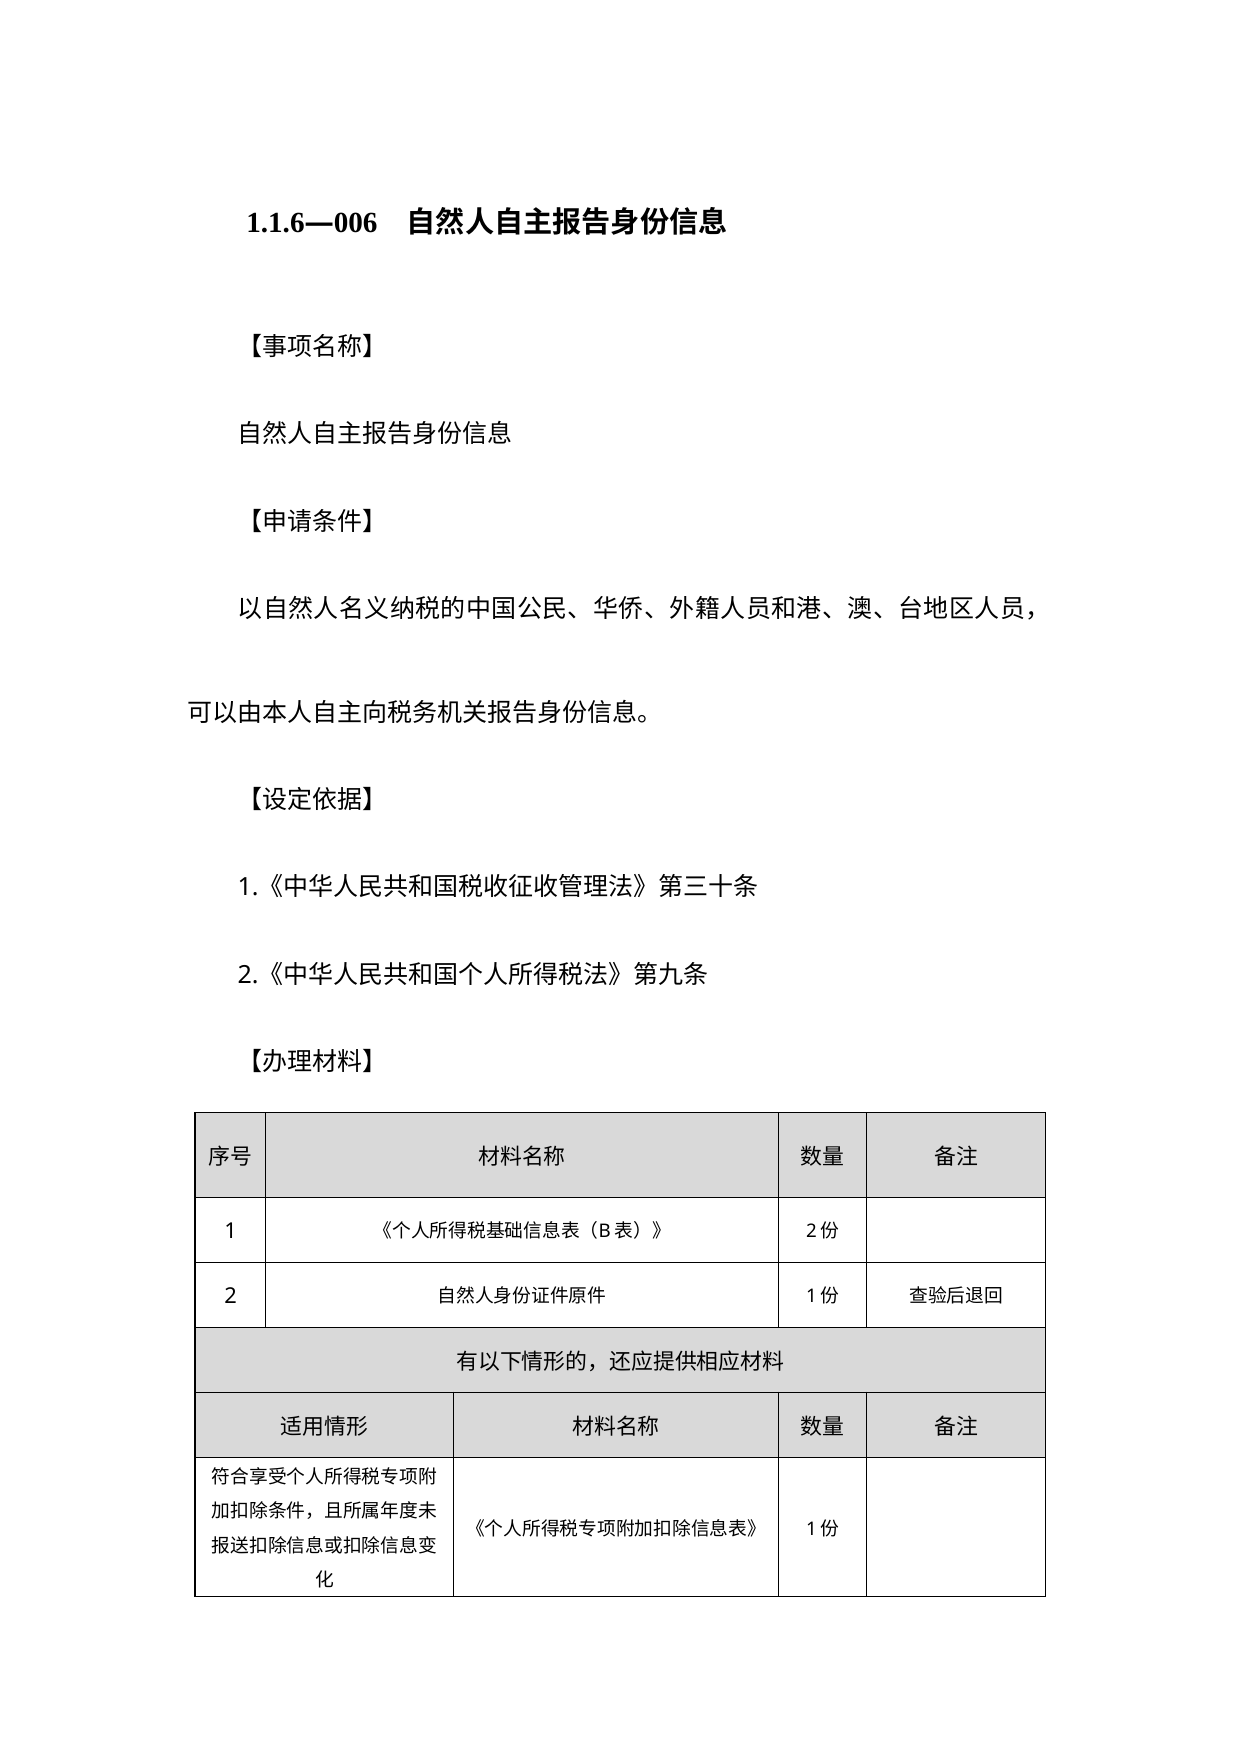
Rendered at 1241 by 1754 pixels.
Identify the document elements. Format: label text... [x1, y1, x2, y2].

table_cell 自然人身份证件原件 [266, 1263, 778, 1327]
text 以自然人名义纳税的中国公民、华侨、外籍人员和港、澳、台地区人员，可以由本人自主向税务机关报告身份信息。 [187, 572, 1053, 745]
table_cell 备注 [867, 1393, 1045, 1457]
table_cell 1 [196, 1198, 265, 1262]
table_header 备注 [867, 1113, 1045, 1197]
table_header 数量 [779, 1113, 866, 1197]
text 【办理材料】 [187, 1025, 1053, 1094]
table_cell 1份 [779, 1263, 866, 1327]
text 1.1.6—006 自然人自主报告身份信息 [187, 185, 1053, 254]
text 【申请条件】 [187, 485, 1053, 554]
table_cell 材料名称 [454, 1393, 778, 1457]
table_cell 查验后退回 [867, 1263, 1045, 1327]
table_cell 2 [196, 1263, 265, 1327]
table_header 序号 [196, 1113, 265, 1197]
table_cell [867, 1458, 1045, 1596]
table_cell 数量 [779, 1393, 866, 1457]
table_cell 有以下情形的，还应提供相应材料 [196, 1328, 1045, 1392]
table_cell 《个人所得税基础信息表（B表）》 [266, 1198, 778, 1262]
text 2.《中华人民共和国个人所得税法》第九条 [187, 938, 1053, 1007]
table_cell 符合享受个人所得税专项附加扣除条件，且所属年度未报送扣除信息或扣除信息变化 [196, 1458, 453, 1596]
table_cell 1份 [779, 1458, 866, 1596]
table_cell 适用情形 [196, 1393, 453, 1457]
table_header 材料名称 [266, 1113, 778, 1197]
text 【设定依据】 [187, 763, 1053, 832]
text 【事项名称】 [187, 310, 1053, 379]
table_cell 2份 [779, 1198, 866, 1262]
table_cell 《个人所得税专项附加扣除信息表》 [454, 1458, 778, 1596]
text 自然人自主报告身份信息 [187, 397, 1053, 467]
text 1.《中华人民共和国税收征收管理法》第三十条 [187, 850, 1053, 919]
table_cell [867, 1198, 1045, 1262]
